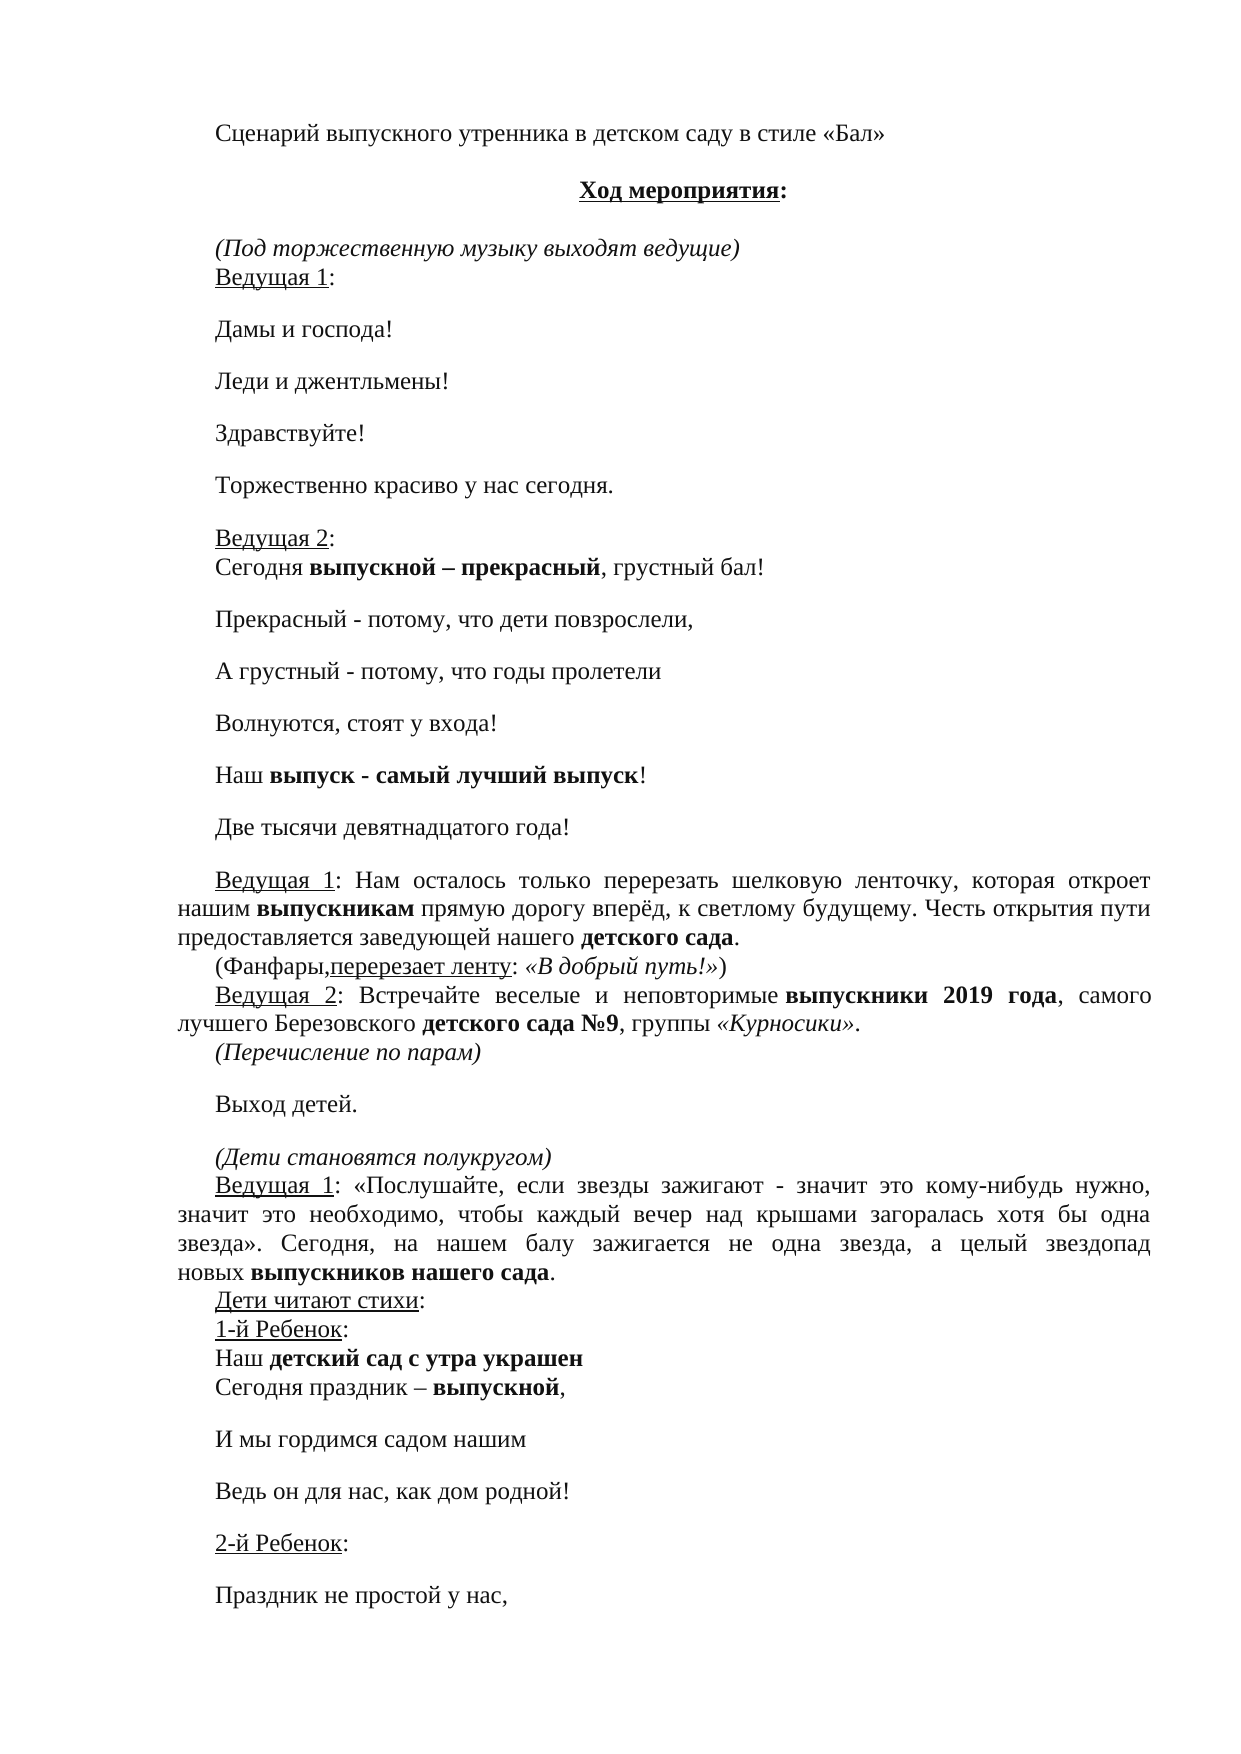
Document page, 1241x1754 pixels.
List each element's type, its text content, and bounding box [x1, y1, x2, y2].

text 1-й Ребенок: [177, 1314, 1152, 1343]
text Торжественно красиво у нас сегодня. [177, 471, 1152, 499]
text Волнуются, стоят у входа! [177, 708, 1152, 737]
text Наш выпуск - самый лучший выпуск! [177, 760, 1152, 789]
text 2-й Ребенок: [177, 1528, 1152, 1557]
text Сегодня праздник – выпускной, [177, 1372, 1152, 1400]
text (Дети становятся полукругом) [177, 1142, 1152, 1170]
text И мы гордимся садом нашим [177, 1424, 1152, 1452]
text Здравствуйте! [177, 418, 1152, 447]
text Ведущая 1: «Послушайте, если звезды зажигают - значит это кому-нибудь нужно, значит это необходимо, чтобы каждый вечер над крышами загоралась хотя бы одна звезда». Сегодня, на нашем балу зажигается не одна звезда, а целый звездопад новых выпускников нашего сада. [177, 1170, 1152, 1285]
text Ведущая 2: [177, 523, 1152, 552]
text Две тысячи девятнадцатого года! [177, 812, 1152, 841]
text Дети читают стихи: [177, 1285, 1152, 1314]
text Прекрасный - потому, что дети повзрослели, [177, 604, 1152, 632]
text Ведущая 1: Нам осталось только перерезать шелковую ленточку, которая откроет нашим выпускникам прямую дорогу вперёд, к светлому будущему. Честь открытия пути предоставляется заведующей нашего детского сада. [177, 865, 1152, 951]
text Ведь он для нас, как дом родной! [177, 1476, 1152, 1505]
text Сегодня выпускной – прекрасный, грустный бал! [177, 552, 1152, 580]
text Ведущая 1: [177, 262, 1152, 291]
text А грустный - потому, что годы пролетели [177, 656, 1152, 685]
text Ход мероприятия: [177, 176, 1152, 204]
text Выход детей. [177, 1089, 1152, 1118]
text Дамы и господа! [177, 314, 1152, 343]
text Леди и джентльмены! [177, 366, 1152, 395]
text (Фанфары,перерезает ленту: «В добрый путь!») [177, 951, 1152, 980]
text Наш детский сад с утра украшен [177, 1343, 1152, 1372]
text Ведущая 2: Встречайте веселые и неповторимые выпускники 2019 года, самого лучшего Березовского детского сада №9, группы «Курносики». [177, 980, 1152, 1037]
text Праздник не простой у нас, [177, 1580, 1152, 1609]
text (Перечисление по парам) [177, 1037, 1152, 1066]
text (Под торжественную музыку выходят ведущие) [177, 233, 1152, 262]
text Сценарий выпускного утренника в детском саду в стиле «Бал» [177, 118, 1152, 147]
